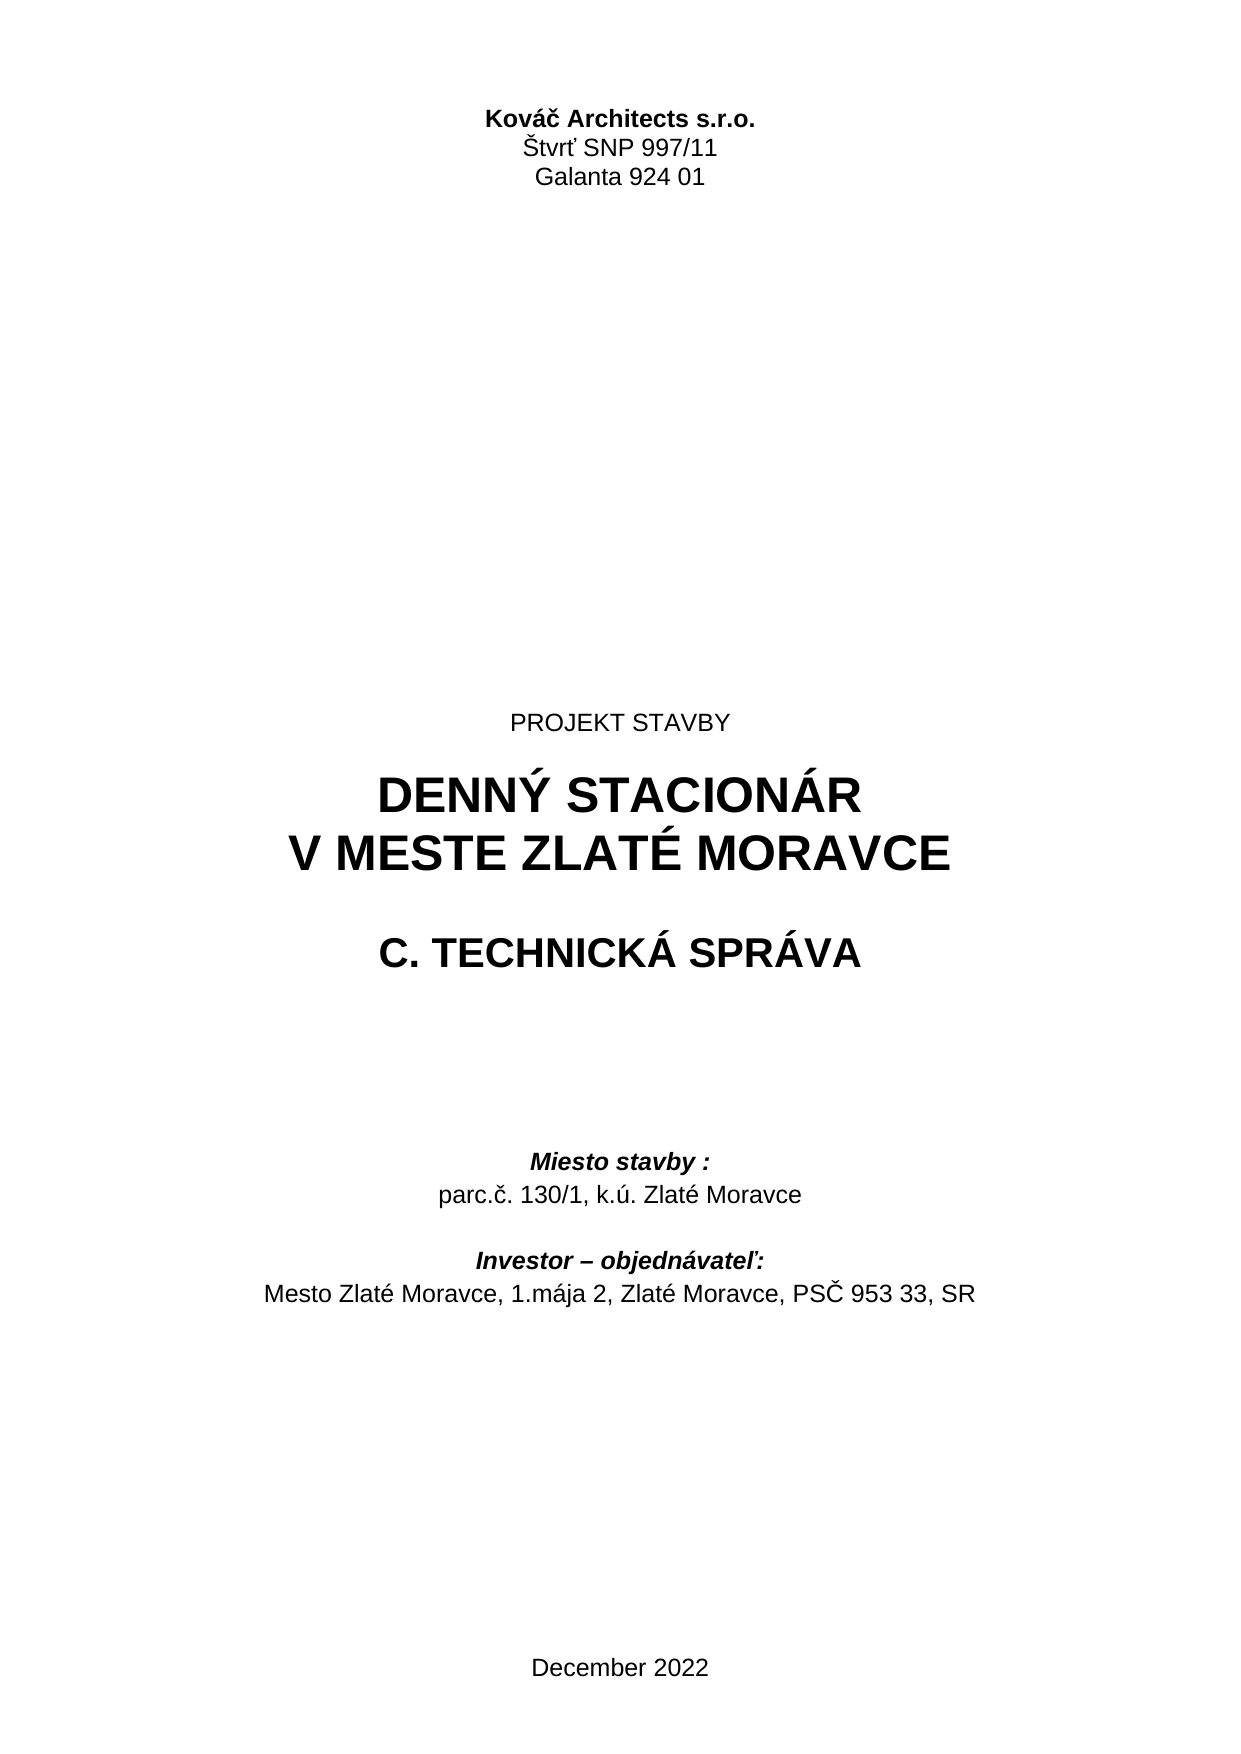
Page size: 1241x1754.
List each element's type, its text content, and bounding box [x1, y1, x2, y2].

text v meste zlaté moravce [89, 823, 1152, 881]
text PROJEKT STAVBY [89, 708, 1152, 737]
text December 2022 [89, 1652, 1152, 1681]
text Mesto Zlaté Moravce, 1.mája 2, Zlaté Moravce, PSČ 953 33, SR [89, 1279, 1152, 1307]
text Štvrť SNP 997/11 [89, 133, 1152, 162]
text parc.č. 130/1, k.ú. Zlaté Moravce [89, 1180, 1152, 1208]
text C. TECHNICKÁ SPRÁVA [89, 929, 1152, 977]
text Miesto stavby : [89, 1147, 1152, 1175]
text denný stacionár [89, 766, 1152, 823]
text Galanta 924 01 [89, 162, 1152, 191]
text Investor – objednávateľ: [89, 1246, 1152, 1274]
text Kováč Architects s.r.o. [89, 104, 1152, 133]
